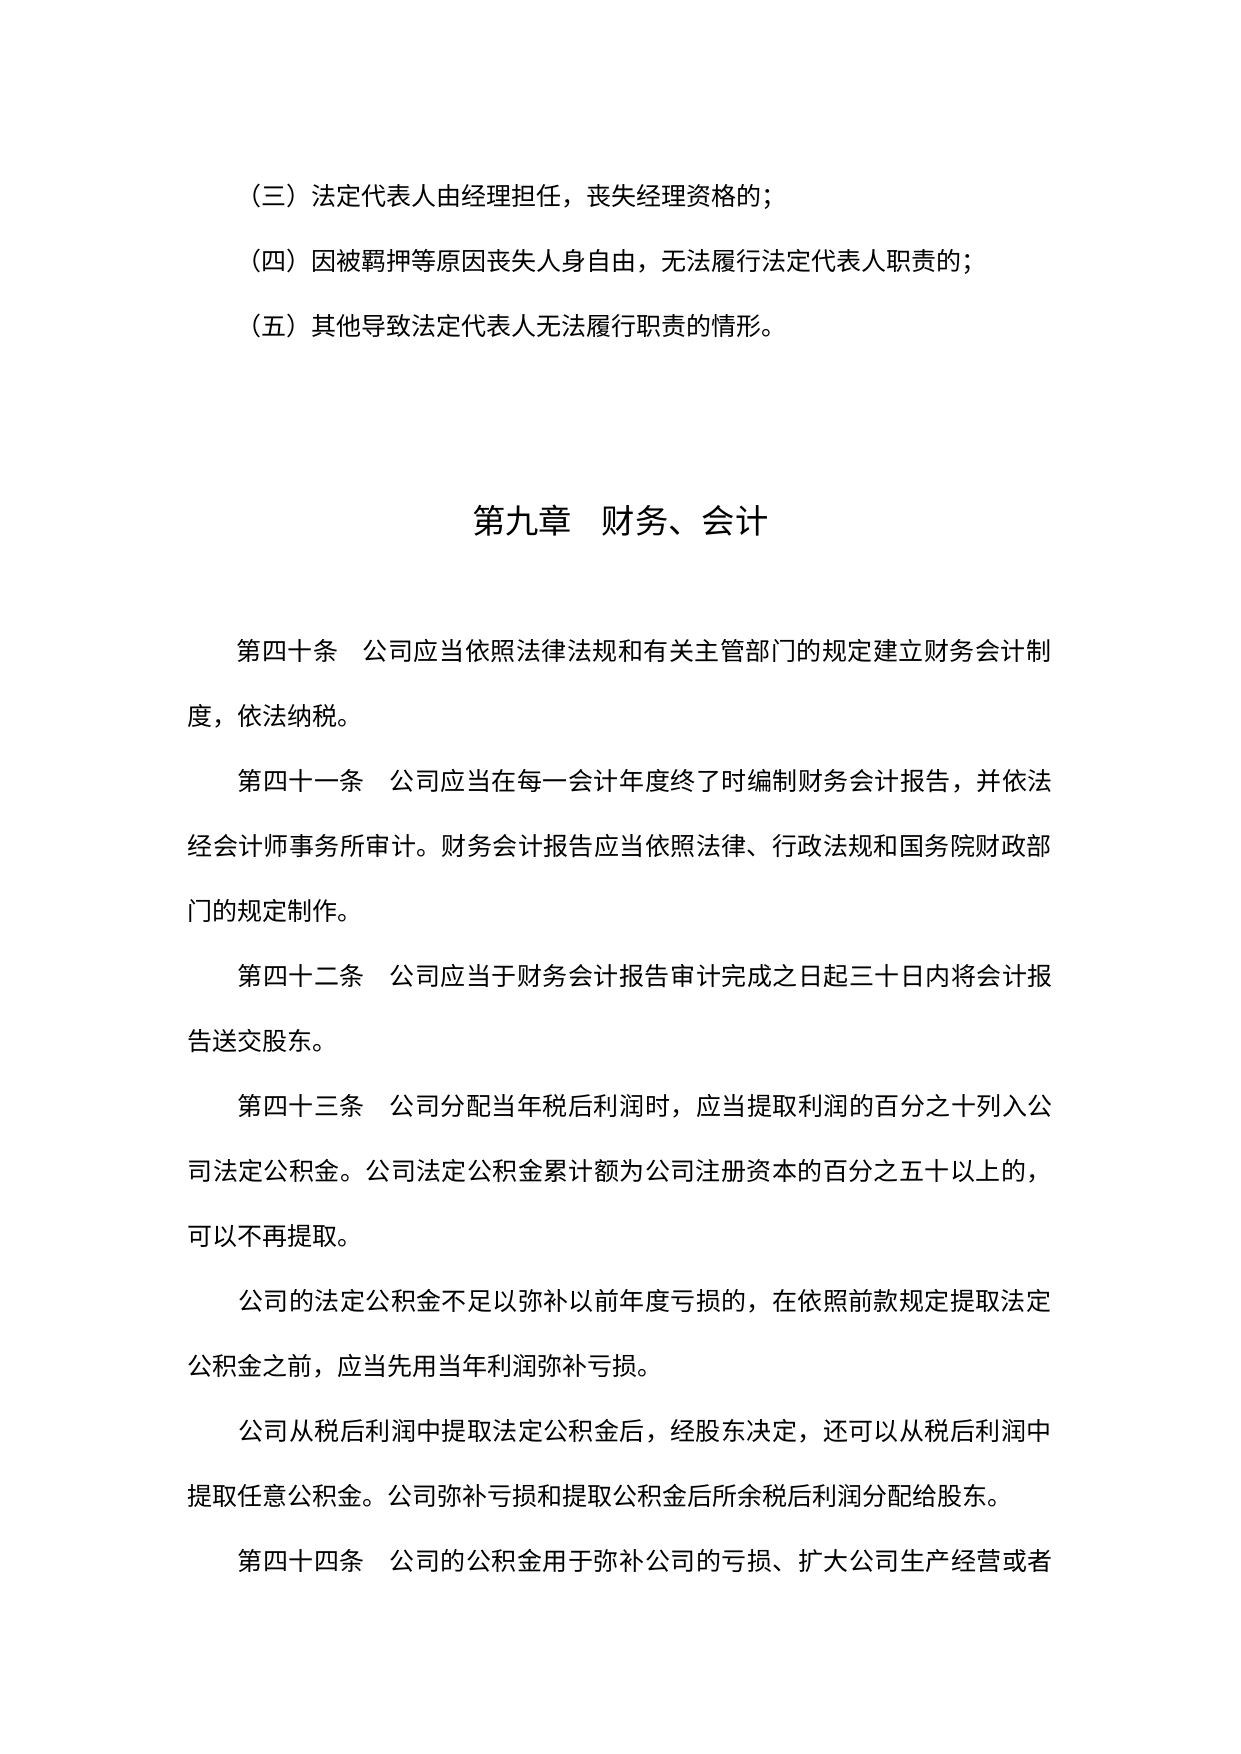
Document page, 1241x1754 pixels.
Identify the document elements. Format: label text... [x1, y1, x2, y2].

text 第四十三条 公司分配当年税后利润时，应当提取利润的百分之十列入公司法定公积金。公司法定公积金累计额为公司注册资本的百分之五十以上的，可以不再提取。 公司的法定公积金不足以弥补以前年度亏损的，在依照前款规定提取法定公积金之前，应当先用当年利润弥补亏损。 公司从税后利润中提取法定公积金后，经股东决定，还可以从税后利润中提取任意公积金。公司弥补亏损和提取公积金后所余税后利润分配给股东。 [187, 1072, 1053, 1527]
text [187, 1527, 1053, 1592]
text （四）因被羁押等原因丧失人身自由，无法履行法定代表人职责的； [187, 227, 1053, 292]
text 第四十二条 公司应当于财务会计报告审计完成之日起三十日内将会计报告送交股东。 [187, 942, 1053, 1072]
text （三）法定代表人由经理担任，丧失经理资格的； [187, 162, 1053, 227]
text 第四十一条 公司应当在每一会计年度终了时编制财务会计报告，并依法经会计师事务所审计。财务会计报告应当依照法律、行政法规和国务院财政部门的规定制作。 [187, 747, 1053, 942]
text 第四十条 公司应当依照法律法规和有关主管部门的规定建立财务会计制度，依法纳税。 [187, 617, 1053, 747]
text 第九章 财务、会计 [187, 487, 1053, 552]
text （五）其他导致法定代表人无法履行职责的情形。 [187, 292, 1053, 357]
